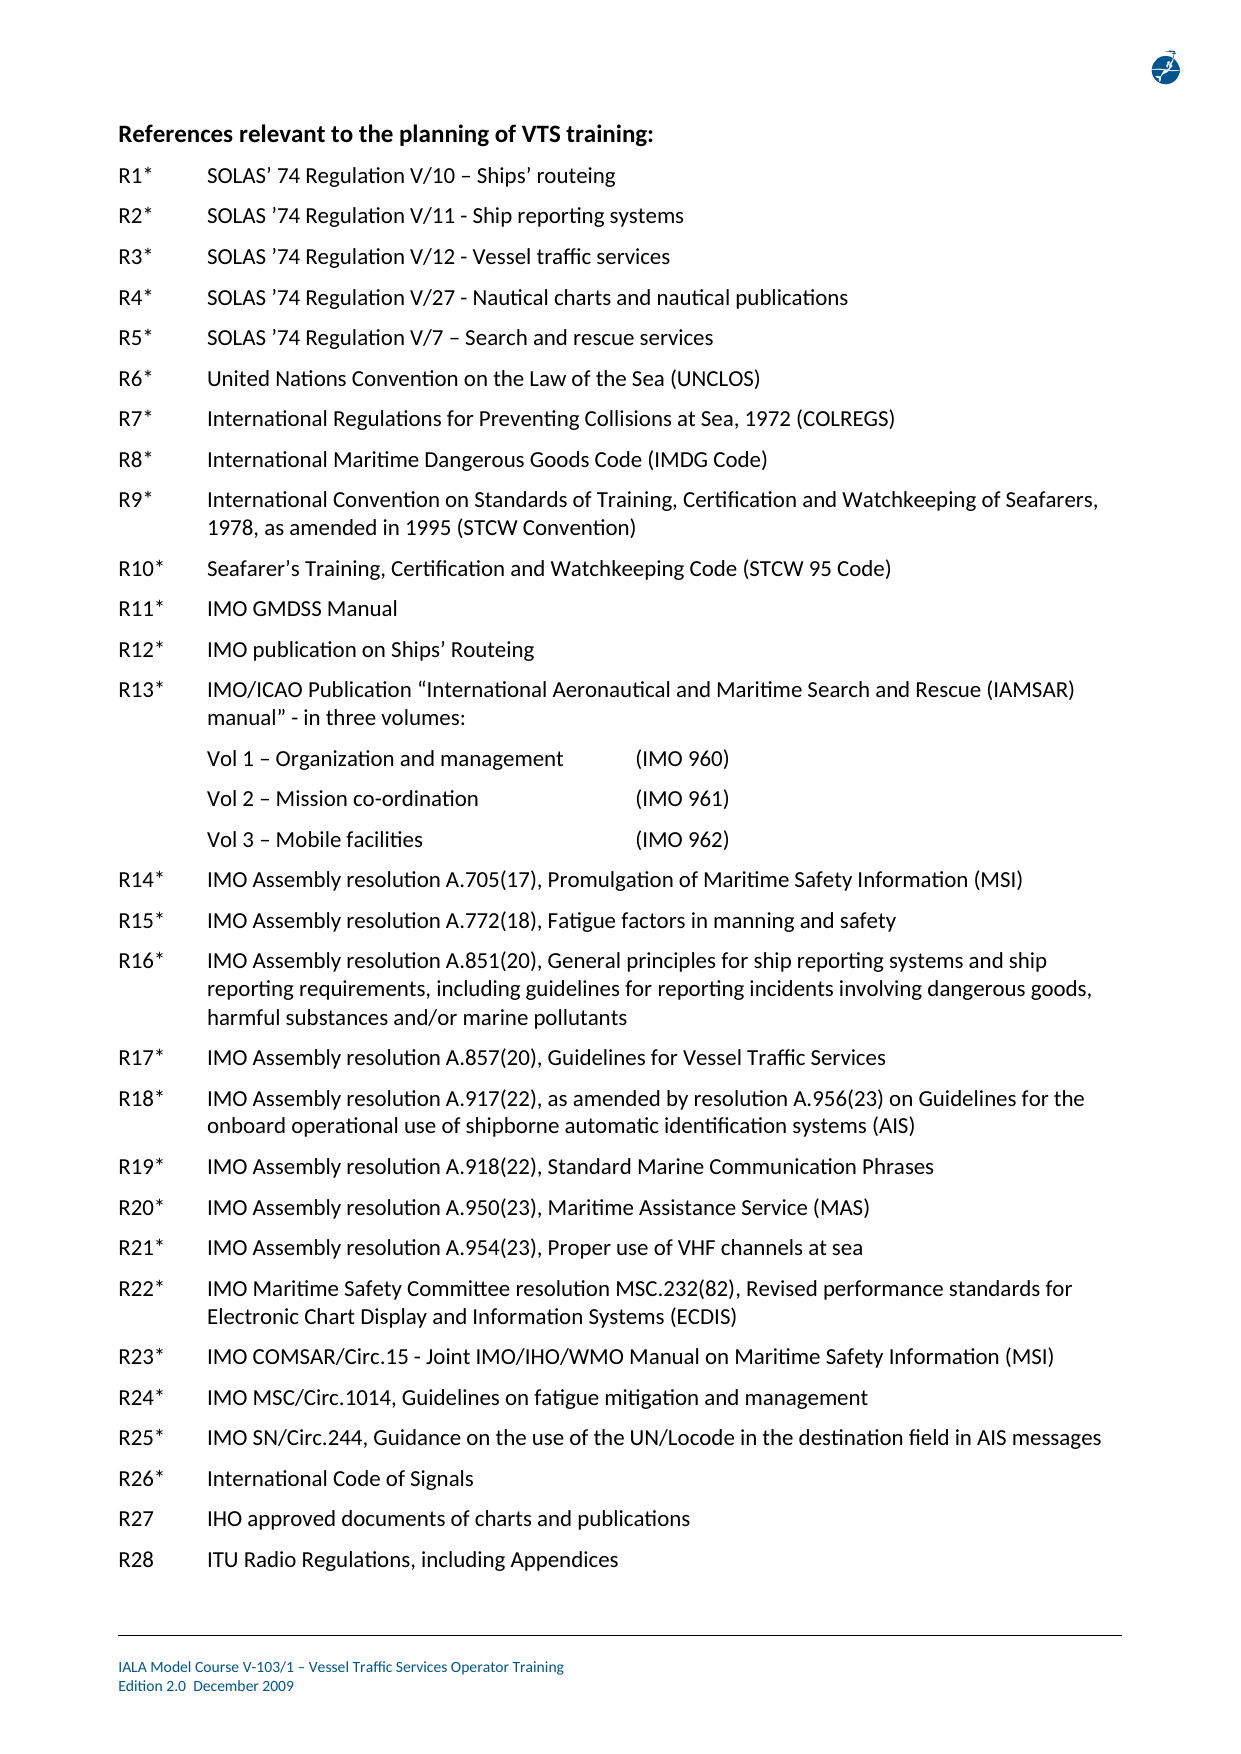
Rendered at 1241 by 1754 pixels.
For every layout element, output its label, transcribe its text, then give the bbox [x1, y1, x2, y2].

text R18* IMO Assembly resolution A.917(22), as amended by resolution A.956(23) on Guidelines for the onboard operational use of shipborne automatic identification systems (AIS) [118, 1084, 1122, 1140]
text R15* IMO Assembly resolution A.772(18), Fatigue factors in manning and safety [118, 906, 1122, 934]
text R11* IMO GMDSS Manual [118, 594, 1122, 622]
text R13* IMO/ICAO Publication “International Aeronautical and Maritime Search and Rescue (IAMSAR) manual” - in three volumes: [118, 675, 1122, 731]
text R16* IMO Assembly resolution A.851(20), General principles for ship reporting systems and ship reporting requirements, including guidelines for reporting incidents involving dangerous goods, harmful substances and/or marine pollutants [118, 947, 1122, 1031]
text R3* SOLAS ’74 Regulation V/12 - Vessel traffic services [118, 242, 1122, 270]
text R5* SOLAS ’74 Regulation V/7 – Search and rescue services [118, 323, 1122, 351]
text R2* SOLAS ’74 Regulation V/11 - Ship reporting systems [118, 202, 1122, 230]
text R28 ITU Radio Regulations, including Appendices [118, 1545, 1122, 1573]
text Vol 2 – Mission co-ordination (IMO 961) [207, 784, 1122, 812]
text R27 IHO approved documents of charts and publications [118, 1504, 1122, 1532]
text R4* SOLAS ’74 Regulation V/27 - Nautical charts and nautical publications [118, 283, 1122, 311]
text R23* IMO COMSAR/Circ.15 - Joint IMO/IHO/WMO Manual on Maritime Safety Information (MSI) [118, 1342, 1122, 1370]
text R25* IMO SN/Circ.244, Guidance on the use of the UN/Locode in the destination field in AIS messages [118, 1423, 1122, 1451]
text R19* IMO Assembly resolution A.918(22), Standard Marine Communication Phrases [118, 1152, 1122, 1180]
text R9* International Convention on Standards of Training, Certification and Watchkeeping of Seafarers, 1978, as amended in 1995 (STCW Convention) [118, 485, 1122, 541]
text R24* IMO MSC/Circ.1014, Guidelines on fatigue mitigation and management [118, 1383, 1122, 1411]
text R7* International Regulations for Preventing Collisions at Sea, 1972 (COLREGS) [118, 404, 1122, 432]
text R12* IMO publication on Ships’ Routeing [118, 635, 1122, 663]
text R21* IMO Assembly resolution A.954(23), Proper use of VHF channels at sea [118, 1233, 1122, 1261]
text R20* IMO Assembly resolution A.950(23), Maritime Assistance Service (MAS) [118, 1193, 1122, 1221]
picture [1120, 0, 1239, 119]
text R1* SOLAS’ 74 Regulation V/10 – Ships’ routeing [118, 161, 1122, 189]
text R8* International Maritime Dangerous Goods Code (IMDG Code) [118, 445, 1122, 473]
text References relevant to the planning of VTS training: [118, 118, 1122, 149]
text R14* IMO Assembly resolution A.705(17), Promulgation of Maritime Safety Information (MSI) [118, 866, 1122, 893]
text Vol 3 – Mobile facilities (IMO 962) [207, 825, 1122, 853]
text R6* United Nations Convention on the Law of the Sea (UNCLOS) [118, 364, 1122, 392]
text R22* IMO Maritime Safety Committee resolution MSC.232(82), Revised performance standards for Electronic Chart Display and Information Systems (ECDIS) [118, 1274, 1122, 1330]
text Vol 1 – Organization and management (IMO 960) [207, 744, 1122, 772]
text R10* Seafarer’s Training, Certification and Watchkeeping Code (STCW 95 Code) [118, 554, 1122, 582]
text R26* International Code of Signals [118, 1464, 1122, 1492]
text R17* IMO Assembly resolution A.857(20), Guidelines for Vessel Traffic Services [118, 1043, 1122, 1071]
